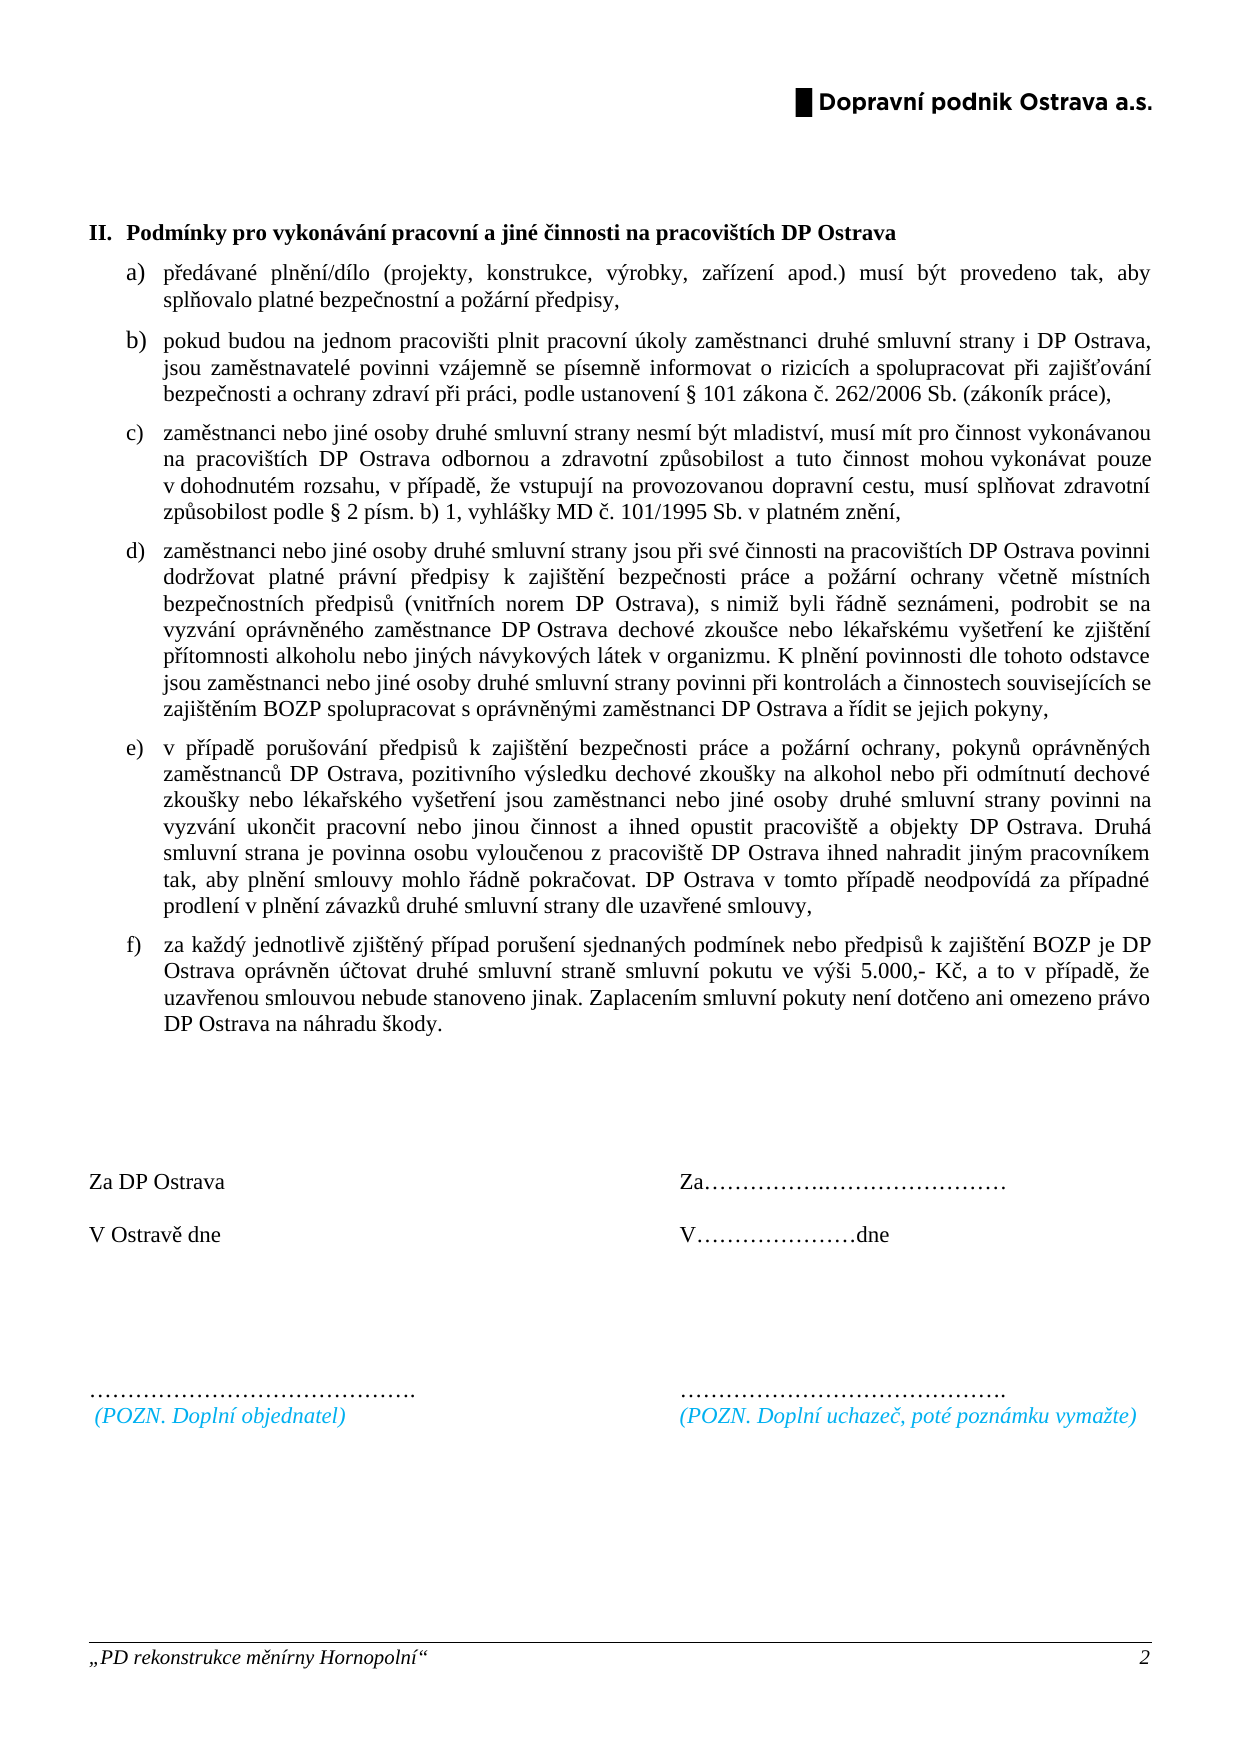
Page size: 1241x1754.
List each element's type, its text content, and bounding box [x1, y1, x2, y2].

text II. Podmínky pro vykonávání pracovní a jiné činnosti na pracovištích DP Ostrava [89, 218, 1152, 245]
picture [795, 88, 1152, 117]
text f) za každý jednotlivě zjištěný případ porušení sjednaných podmínek nebo předpisů k zajištění BOZP je DP Ostrava oprávněn účtovat druhé smluvní straně smluvní pokutu ve výši 5.000,- Kč, a to v případě, že uzavřenou smlouvou nebude stanoveno jinak. Zaplacením smluvní pokuty není dotčeno ani omezeno právo DP Ostrava na náhradu škody. [126, 931, 1152, 1036]
text c) zaměstnanci nebo jiné osoby druhé smluvní strany nesmí být mladiství, musí mít pro činnost vykonávanou na pracovištích DP Ostrava odbornou a zdravotní způsobilost a tuto činnost mohou vykonávat pouze v dohodnutém rozsahu, v případě, že vstupují na provozovanou dopravní cestu, musí splňovat zdravotní způsobilost podle § 2 písm. b) 1, vyhlášky MD č. 101/1995 Sb. v platném znění, [126, 419, 1152, 524]
text V Ostravě dne V…………………dne [89, 1221, 1152, 1247]
text ……………………………………. ……………………………………. [89, 1376, 1152, 1402]
list předávané plnění/dílo (projekty, konstrukce, výrobky, zařízení apod.) musí být provedeno tak, aby splňovalo platné bezpečnostní a požární předpisy, [126, 257, 1152, 312]
list pokud budou na jednom pracovišti plnit pracovní úkoly zaměstnanci druhé smluvní strany i DP Ostrava, jsou zaměstnavatelé povinni vzájemně se písemně informovat o rizicích a spolupracovat při zajišťování bezpečnosti a ochrany zdraví při práci, podle ustanovení § 101 zákona č. 262/2006 Sb. (zákoník práce), [126, 325, 1152, 406]
text e) v případě porušování předpisů k zajištění bezpečnosti práce a požární ochrany, pokynů oprávněných zaměstnanců DP Ostrava, pozitivního výsledku dechové zkoušky na alkohol nebo při odmítnutí dechové zkoušky nebo lékařského vyšetření jsou zaměstnanci nebo jiné osoby druhé smluvní strany povinni na vyzvání ukončit pracovní nebo jinou činnost a ihned opustit pracoviště a objekty DP Ostrava. Druhá smluvní strana je povinna osobu vyloučenou z pracoviště DP Ostrava ihned nahradit jiným pracovníkem tak, aby plnění smlouvy mohlo řádně pokračovat. DP Ostrava v tomto případě neodpovídá za případné prodlení v plnění závazků druhé smluvní strany dle uzavřené smlouvy, [126, 734, 1152, 918]
list zaměstnanci nebo jiné osoby druhé smluvní strany jsou při své činnosti na pracovištích DP Ostrava povinni dodržovat platné právní předpisy k zajištění bezpečnosti práce a požární ochrany včetně místních bezpečnostních předpisů (vnitřních norem DP Ostrava), s nimiž byli řádně seznámeni, podrobit se na vyzvání oprávněného zaměstnance DP Ostrava dechové zkoušce nebo lékařskému vyšetření ke zjištění přítomnosti alkoholu nebo jiných návykových látek v organizmu. K plnění povinnosti dle tohoto odstavce jsou zaměstnanci nebo jiné osoby druhé smluvní strany povinni při kontrolách a činnostech souvisejících se zajištěním BOZP spolupracovat s oprávněnými zaměstnanci DP Ostrava a řídit se jejich pokyny, [126, 537, 1152, 721]
text (POZN. Doplní objednatel) (POZN. Doplní uchazeč, poté poznámku vymažte) [89, 1402, 1152, 1429]
text Za DP Ostrava Za…………….…………………… [89, 1168, 1152, 1194]
